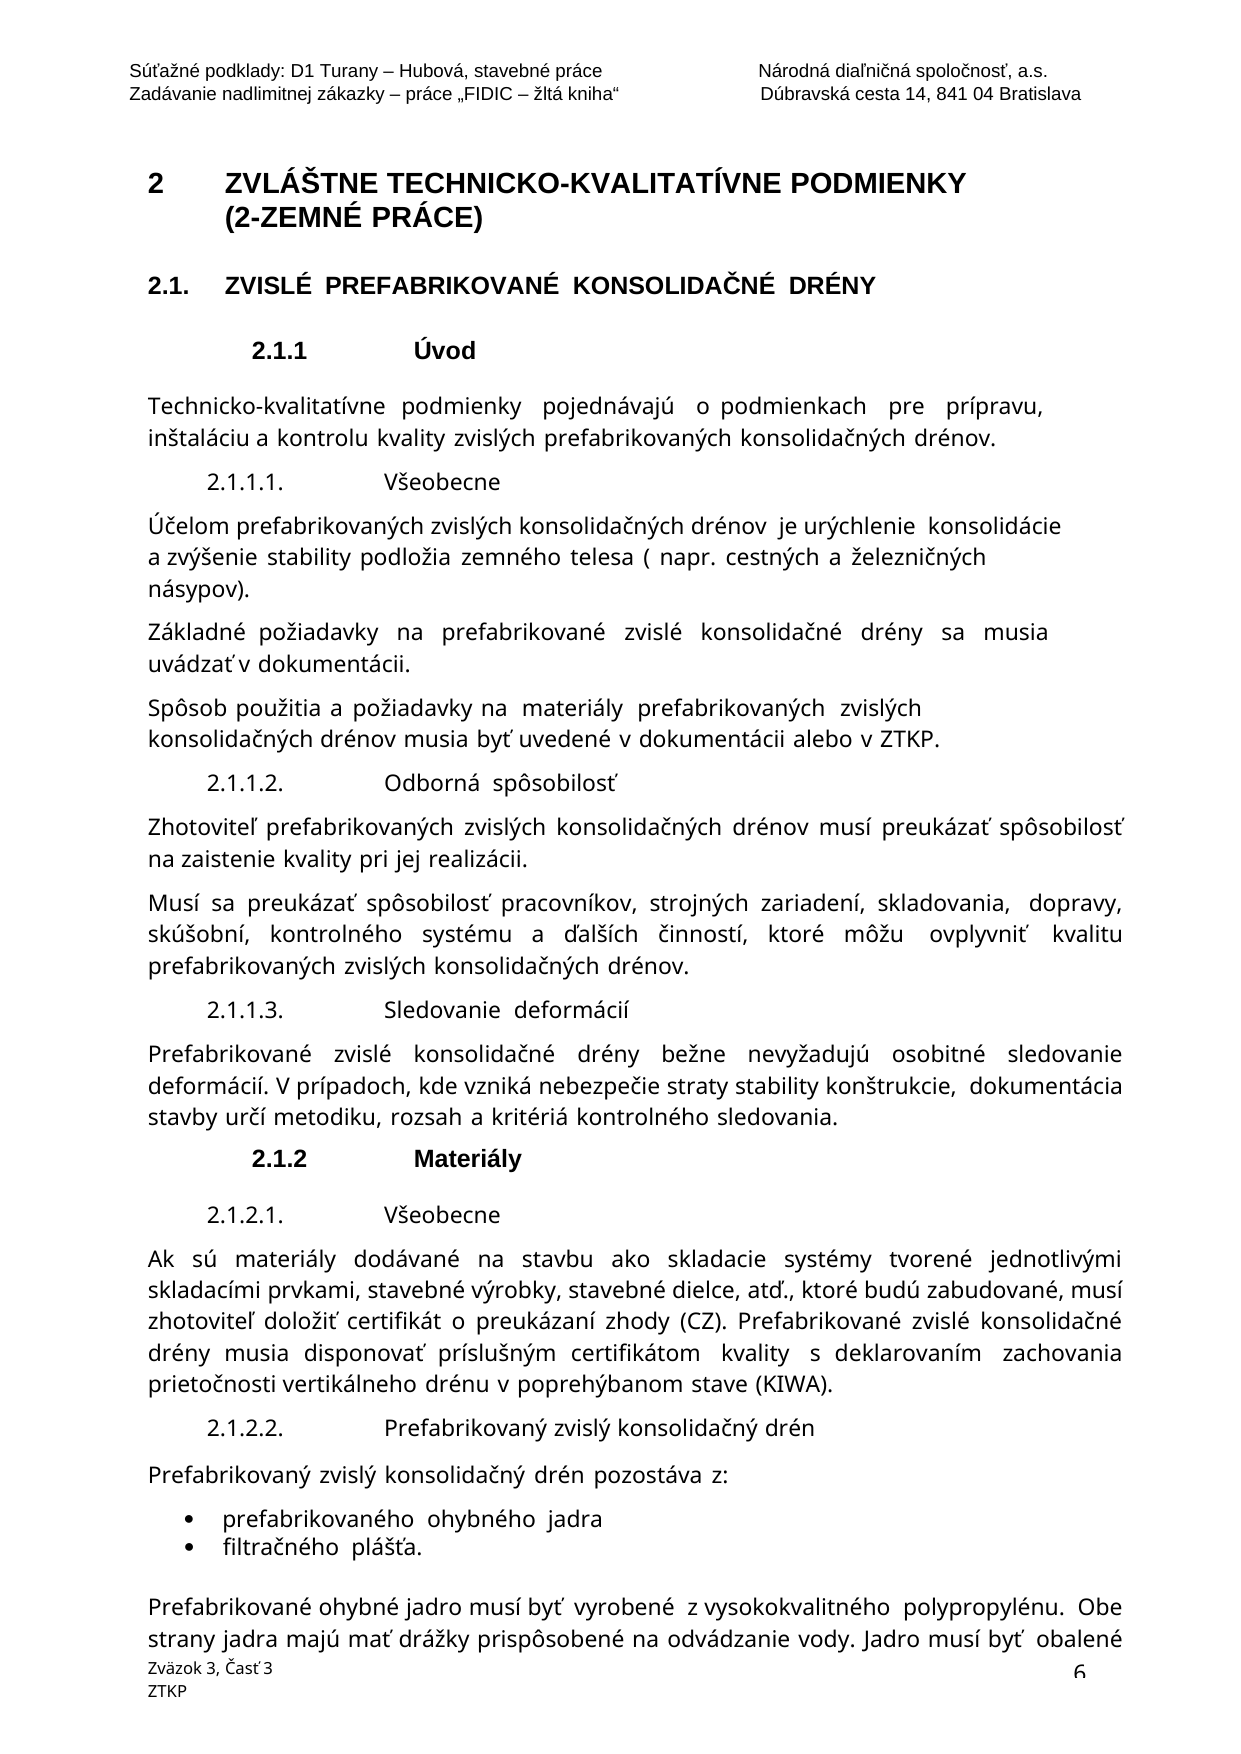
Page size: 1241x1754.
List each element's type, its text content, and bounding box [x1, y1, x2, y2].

text Technicko-kvalitatívne podmienky pojednávajú o podmienkach pre prípravu, inštaláciu a kontrolu kvality zvislých prefabrikovaných konsolidačných drénov. [148, 390, 1123, 453]
list Odborná spôsobilosť [207, 767, 1134, 798]
text Prefabrikované zvislé konsolidačné drény bežne nevyžadujú osobitné sledovanie deformácií. V prípadoch, kde vzniká nebezpečie straty stability konštrukcie, dokumentácia stavby určí metodiku, rozsah a kritériá kontrolného sledovania. [148, 1038, 1123, 1132]
text Zhotoviteľ prefabrikovaných zvislých konsolidačných drénov musí preukázať spôsobilosť na zaistenie kvality pri jej realizácii. [148, 811, 1123, 874]
subtitle ZVLÁŠTNE TECHNICKO-KVALITATÍVNE PODMIENKY (2-ZEMNÉ PRÁCE) [148, 166, 986, 233]
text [148, 1591, 1123, 1654]
subtitle Úvod [252, 336, 1134, 365]
list filtračného plášťa. [185, 1533, 1134, 1561]
text Základné požiadavky na prefabrikované zvislé konsolidačné drény sa musia uvádzať v dokumentácii. [148, 616, 1123, 679]
text Musí sa preukázať spôsobilosť pracovníkov, strojných zariadení, skladovania, dopravy, skúšobní, kontrolného systému a ďalších činností, ktoré môžu ovplyvniť kvalitu prefabrikovaných zvislých konsolidačných drénov. [148, 887, 1123, 981]
list Všeobecne [207, 466, 1134, 497]
text Účelom prefabrikovaných zvislých konsolidačných drénov je urýchlenie konsolidácie a zvýšenie stability podložia zemného telesa ( napr. cestných a železničných násypov). [148, 510, 1079, 604]
text Ak sú materiály dodávané na stavbu ako skladacie systémy tvorené jednotlivými skladacími prvkami, stavebné výrobky, stavebné dielce, atď., ktoré budú zabudované, musí zhotoviteľ doložiť certifikát o preukázaní zhody (CZ). Prefabrikované zvislé konsolidačné drény musia disponovať príslušným certifikátom kvality s deklarovaním zachovania prietočnosti vertikálneho drénu v poprehýbanom stave (KIWA). [148, 1243, 1123, 1399]
list Všeobecne [207, 1198, 1134, 1230]
subtitle Materiály [252, 1144, 1134, 1173]
list prefabrikovaného ohybného jadra [185, 1505, 1134, 1533]
subtitle ZVISLÉ PREFABRIKOVANÉ KONSOLIDAČNÉ DRÉNY [148, 271, 1134, 300]
list Sledovanie deformácií [207, 994, 1134, 1025]
list Prefabrikovaný zvislý konsolidačný drén Prefabrikovaný zvislý konsolidačný drén pozostáva z: [148, 1412, 815, 1490]
text Spôsob použitia a požiadavky na materiály prefabrikovaných zvislých konsolidačných drénov musia byť uvedené v dokumentácii alebo v ZTKP. [148, 692, 1079, 755]
